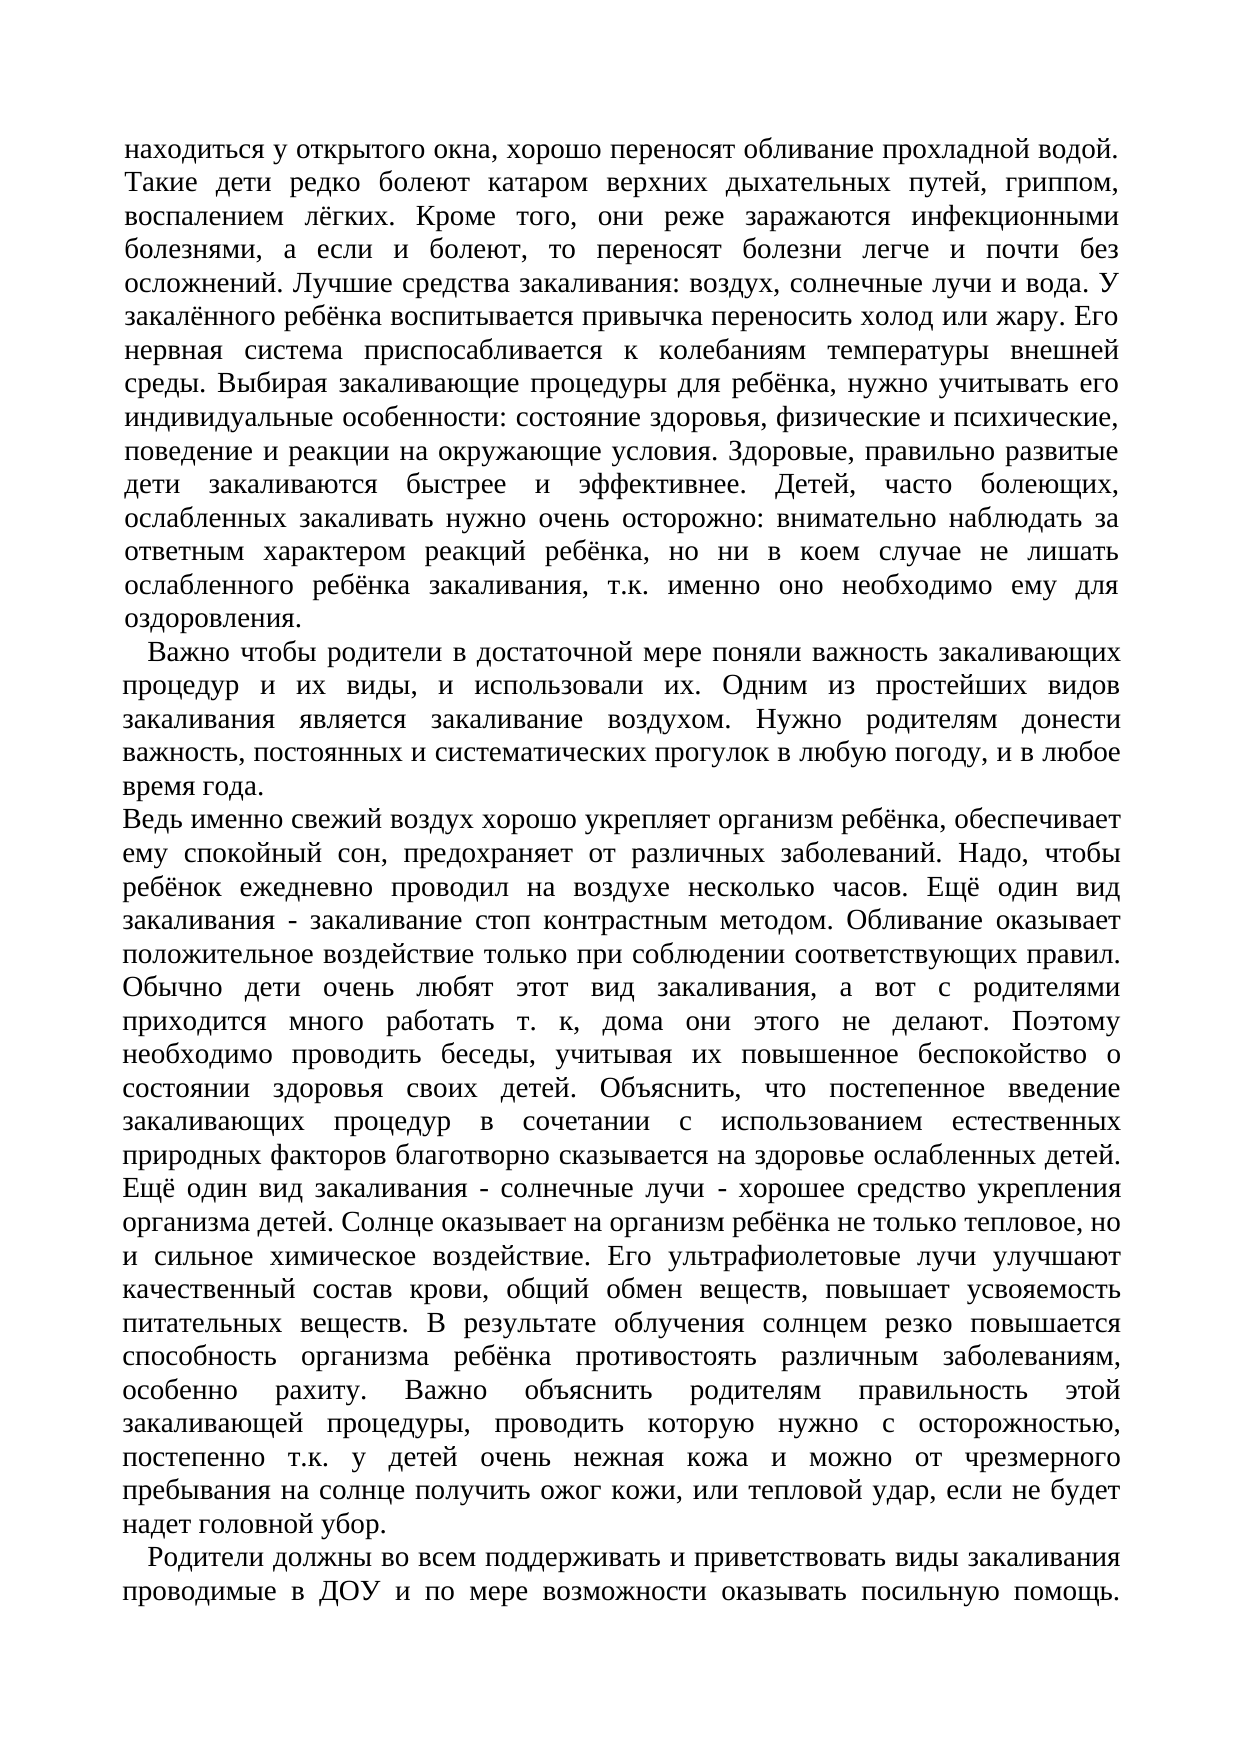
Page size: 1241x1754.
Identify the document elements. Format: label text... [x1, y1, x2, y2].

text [124, 131, 1120, 634]
text Ведь именно свежий воздух хорошо укрепляет организм ребёнка, обеспечивает ему спокойный сон, предохраняет от различных заболеваний. Надо, чтобы ребёнок ежедневно проводил на воздухе несколько часов. Ещё один вид закаливания - закаливание стоп контрастным методом. Обливание оказывает положительное воздействие только при соблюдении соответствующих правил. Обычно дети очень любят этот вид закаливания, а вот с родителями приходится много работать т. к, дома они этого не делают. Поэтому необходимо проводить беседы, учитывая их повышенное беспокойство о состоянии здоровья своих детей. Объяснить, что постепенное введение закаливающих процедур в сочетании с использованием естественных природных факторов благотворно сказывается на здоровье ослабленных детей. Ещё один вид закаливания - солнечные лучи - хорошее средство укрепления организма детей. Солнце оказывает на организм ребёнка не только тепловое, но и сильное химическое воздействие. Его ультрафиолетовые лучи улучшают качественный состав крови, общий обмен веществ, повышает усвояемость питательных веществ. В результате облучения солнцем резко повышается способность организма ребёнка противостоять различным заболеваниям, особенно рахиту. Важно объяснить родителям правильность этой закаливающей процедуры, проводить которую нужно с осторожностью, постепенно т.к. у детей очень нежная кожа и можно от чрезмерного пребывания на солнце получить ожог кожи, или тепловой удар, если не будет надет головной убор. [122, 802, 1122, 1539]
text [122, 1539, 1122, 1607]
text Важно чтобы родители в достаточной мере поняли важность закаливающих процедур и их виды, и использовали их. Одним из простейших видов закаливания является закаливание воздухом. Нужно родителям донести важность, постоянных и систематических прогулок в любую погоду, и в любое время года. [122, 634, 1122, 802]
